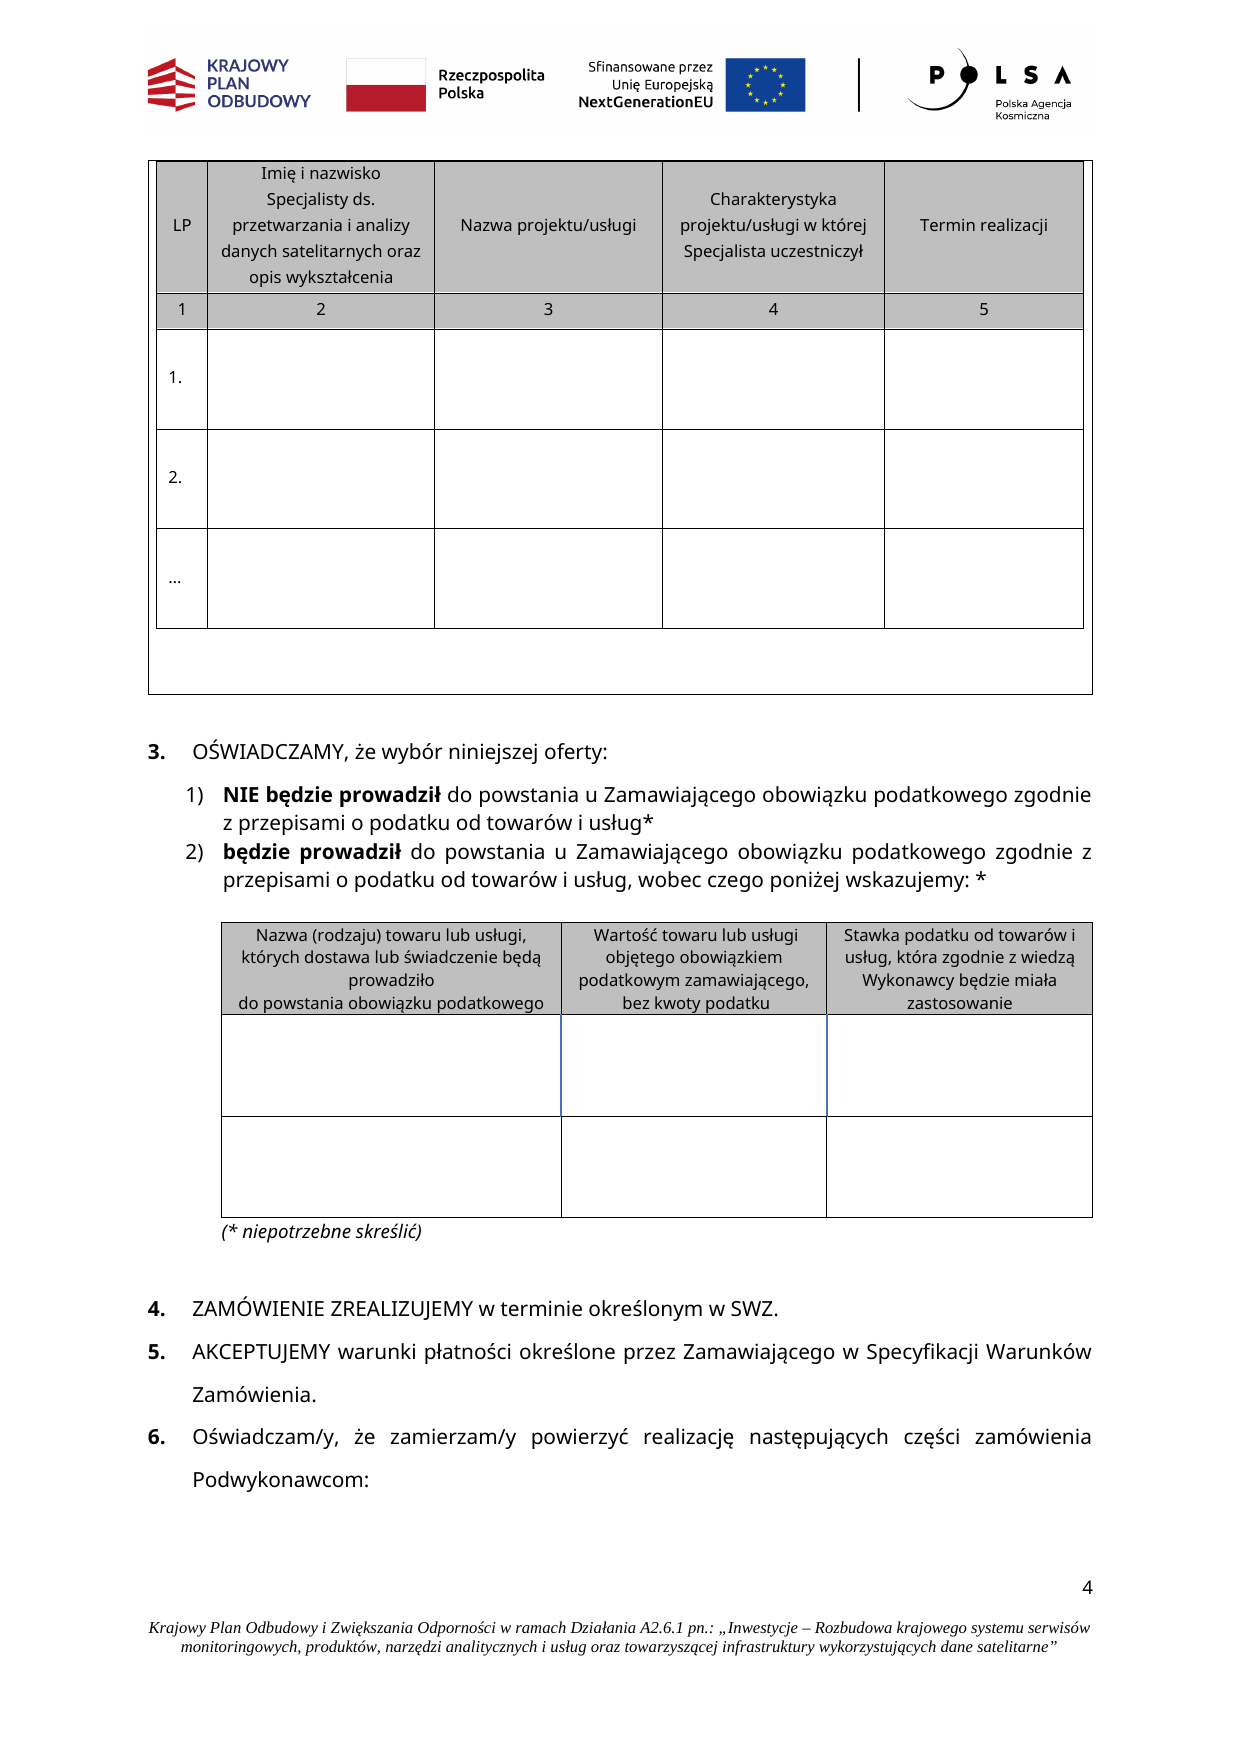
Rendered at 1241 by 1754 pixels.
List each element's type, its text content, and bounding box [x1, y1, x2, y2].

text (* niepotrzebne skreślić) [221, 1218, 1093, 1244]
list AKCEPTUJEMY warunki płatności określone przez Zamawiającego w Specyfikacji Warunków Zamówienia. [148, 1337, 1093, 1408]
list OŚWIADCZAMY, że wybór niniejszej oferty: [148, 737, 1093, 766]
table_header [149, 161, 1092, 694]
table_cell [222, 1015, 560, 1116]
table_header Nazwa (rodzaju) towaru lub usługi, których dostawa lub świadczenie będą prowadziło do powstania obowiązku podatkowego [222, 923, 561, 1014]
table_cell [828, 1015, 1092, 1116]
table_cell [562, 1117, 826, 1217]
table_cell [562, 1015, 826, 1116]
table_header Wartość towaru lub usługi objętego obowiązkiem podatkowym zamawiającego, bez kwoty podatku [562, 923, 826, 1014]
list NIE będzie prowadził do powstania u Zamawiającego obowiązku podatkowego zgodnie z przepisami o podatku od towarów i usług* [185, 780, 1093, 837]
list będzie prowadził do powstania u Zamawiającego obowiązku podatkowego zgodnie z przepisami o podatku od towarów i usług, wobec czego poniżej wskazujemy: * [185, 837, 1093, 894]
table_header Stawka podatku od towarów i usług, która zgodnie z wiedzą Wykonawcy będzie miała zastosowanie [827, 923, 1092, 1014]
list ZAMÓWIENIE ZREALIZUJEMY w terminie określonym w SWZ. [148, 1294, 1093, 1323]
list Oświadczam/y, że zamierzam/y powierzyć realizację następujących części zamówienia Podwykonawcom: [148, 1422, 1093, 1493]
table_cell [222, 1117, 561, 1217]
picture [147, 29, 1093, 136]
table_cell [827, 1117, 1092, 1217]
